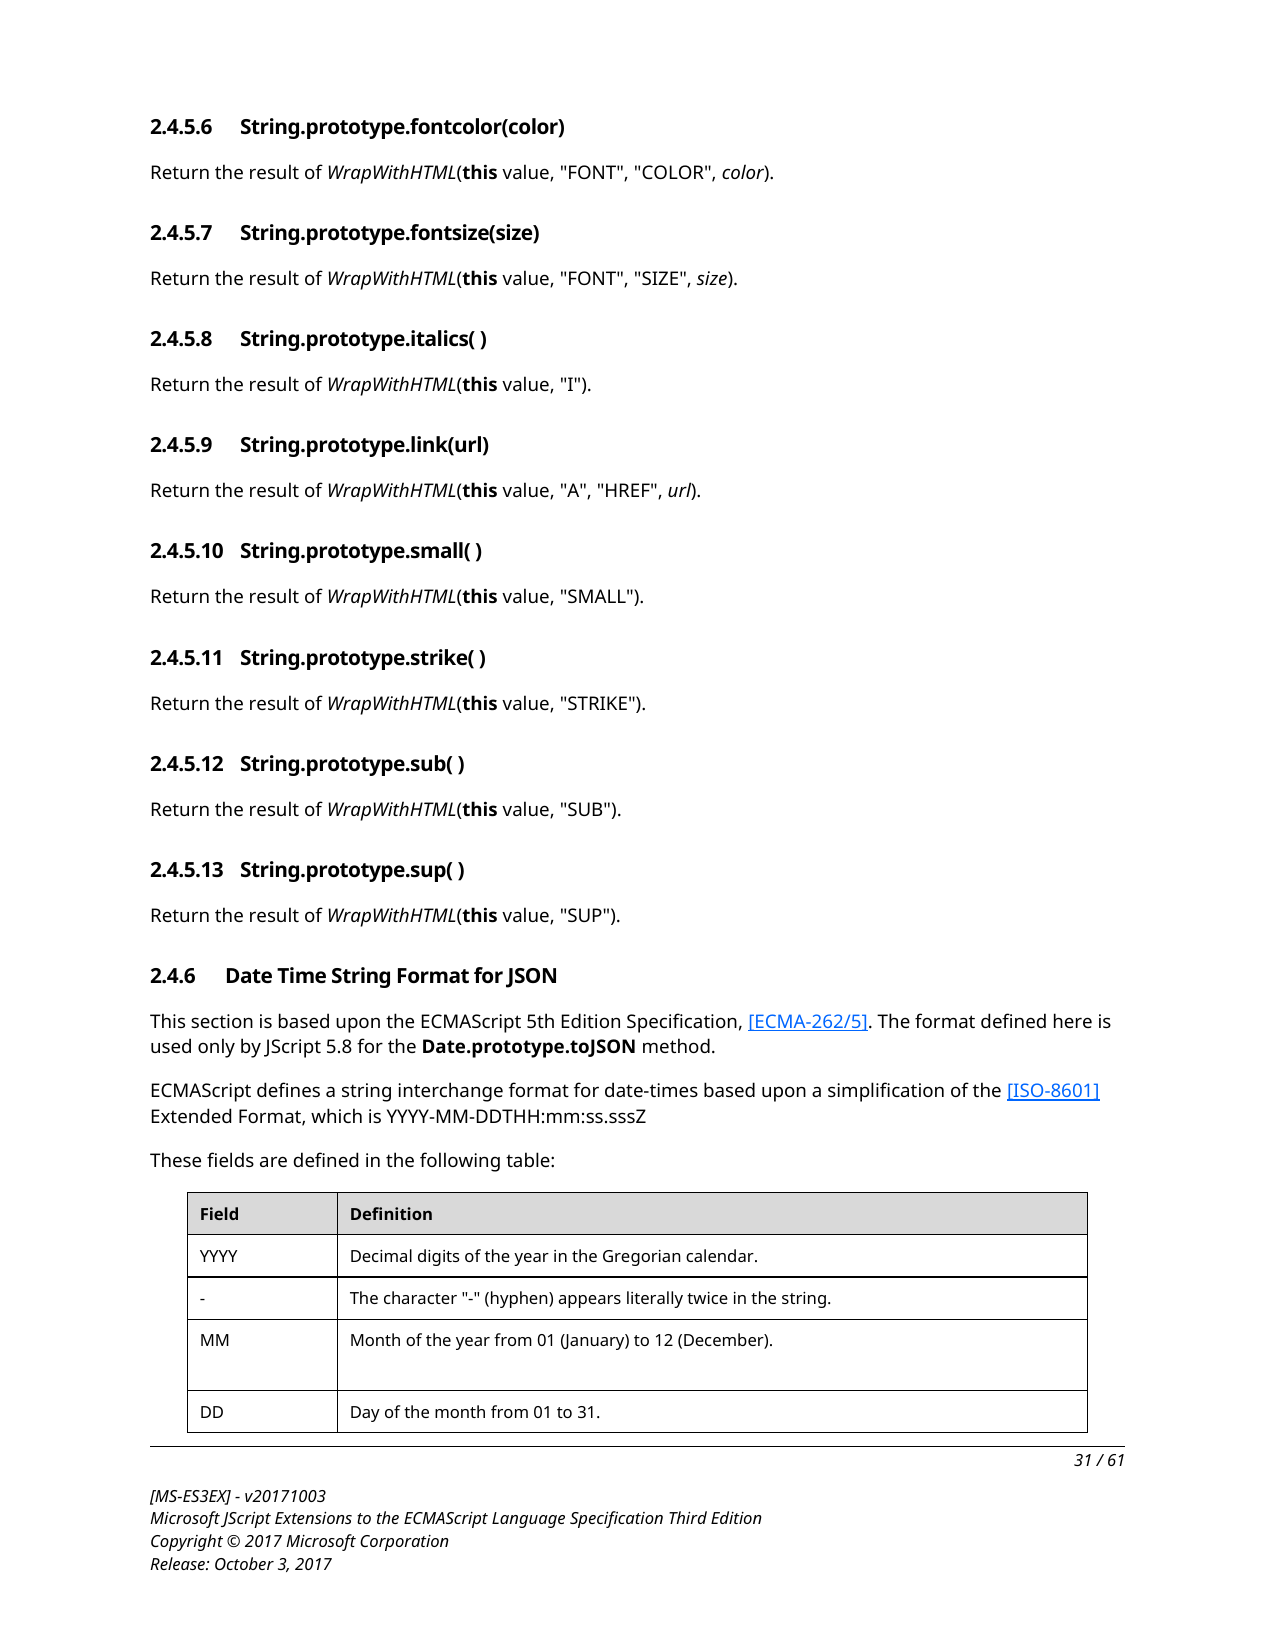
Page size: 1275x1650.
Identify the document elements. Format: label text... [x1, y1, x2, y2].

text Return the result of WrapWithHTML(this value, "SUP"). [150, 902, 1125, 927]
text These fields are defined in the following table: [150, 1148, 1125, 1173]
table_cell - [188, 1278, 337, 1319]
subtitle String.prototype.small( ) [150, 537, 1125, 565]
table_cell MM [188, 1320, 337, 1390]
text Return the result of WrapWithHTML(this value, "A", "HREF", url). [150, 478, 1125, 503]
text Return the result of WrapWithHTML(this value, "SUB"). [150, 796, 1125, 821]
table_cell YYYY [188, 1235, 337, 1276]
table_cell The character "-" (hyphen) appears literally twice in the string. [338, 1278, 1087, 1319]
text This section is based upon the ECMAScript 5th Edition Specification, [ECMA-262/5]. The format defined here is used only by JScript 5.8 for the Date.prototype.toJSON method. [150, 1008, 1125, 1059]
table_header Definition [338, 1193, 1087, 1234]
table_header Field [188, 1193, 337, 1234]
subtitle String.prototype.sub( ) [150, 749, 1125, 777]
subtitle String.prototype.sup( ) [150, 855, 1125, 883]
text ECMAScript defines a string interchange format for date-times based upon a simplification of the [ISO-8601] Extended Format, which is YYYY-MM-DDTHH:mm:ss.sssZ [150, 1078, 1125, 1129]
text Return the result of WrapWithHTML(this value, "FONT", "SIZE", size). [150, 266, 1125, 291]
subtitle String.prototype.strike( ) [150, 643, 1125, 671]
subtitle Date Time String Format for JSON [150, 961, 1125, 989]
subtitle String.prototype.link(url) [150, 431, 1125, 459]
text Return the result of WrapWithHTML(this value, "FONT", "COLOR", color). [150, 160, 1125, 185]
subtitle String.prototype.fontsize(size) [150, 218, 1125, 247]
table_cell Decimal digits of the year in the Gregorian calendar. [338, 1235, 1087, 1276]
table_cell DD [188, 1391, 337, 1432]
table_cell Month of the year from 01 (January) to 12 (December). [338, 1320, 1087, 1390]
subtitle String.prototype.fontcolor(color) [150, 112, 1125, 141]
text Return the result of WrapWithHTML(this value, "STRIKE"). [150, 690, 1125, 715]
text Return the result of WrapWithHTML(this value, "SMALL"). [150, 584, 1125, 609]
subtitle String.prototype.italics( ) [150, 324, 1125, 353]
table_cell Day of the month from 01 to 31. [338, 1391, 1087, 1432]
text Return the result of WrapWithHTML(this value, "I"). [150, 372, 1125, 397]
